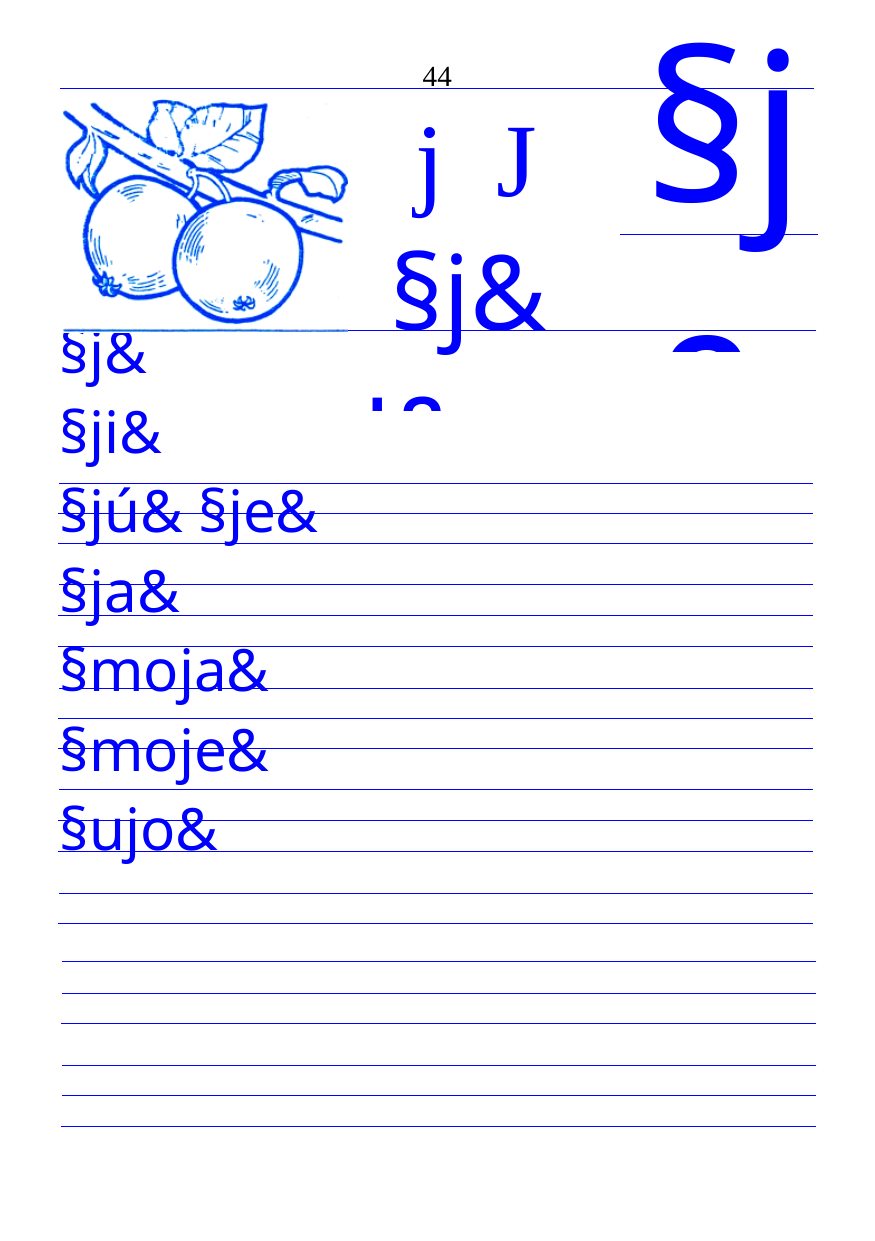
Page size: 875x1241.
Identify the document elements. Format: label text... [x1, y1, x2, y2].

picture [61, 99, 348, 333]
text §j& §ji& §jú& §je& §ja& §moja& §moje& §ujo& [59, 312, 815, 868]
